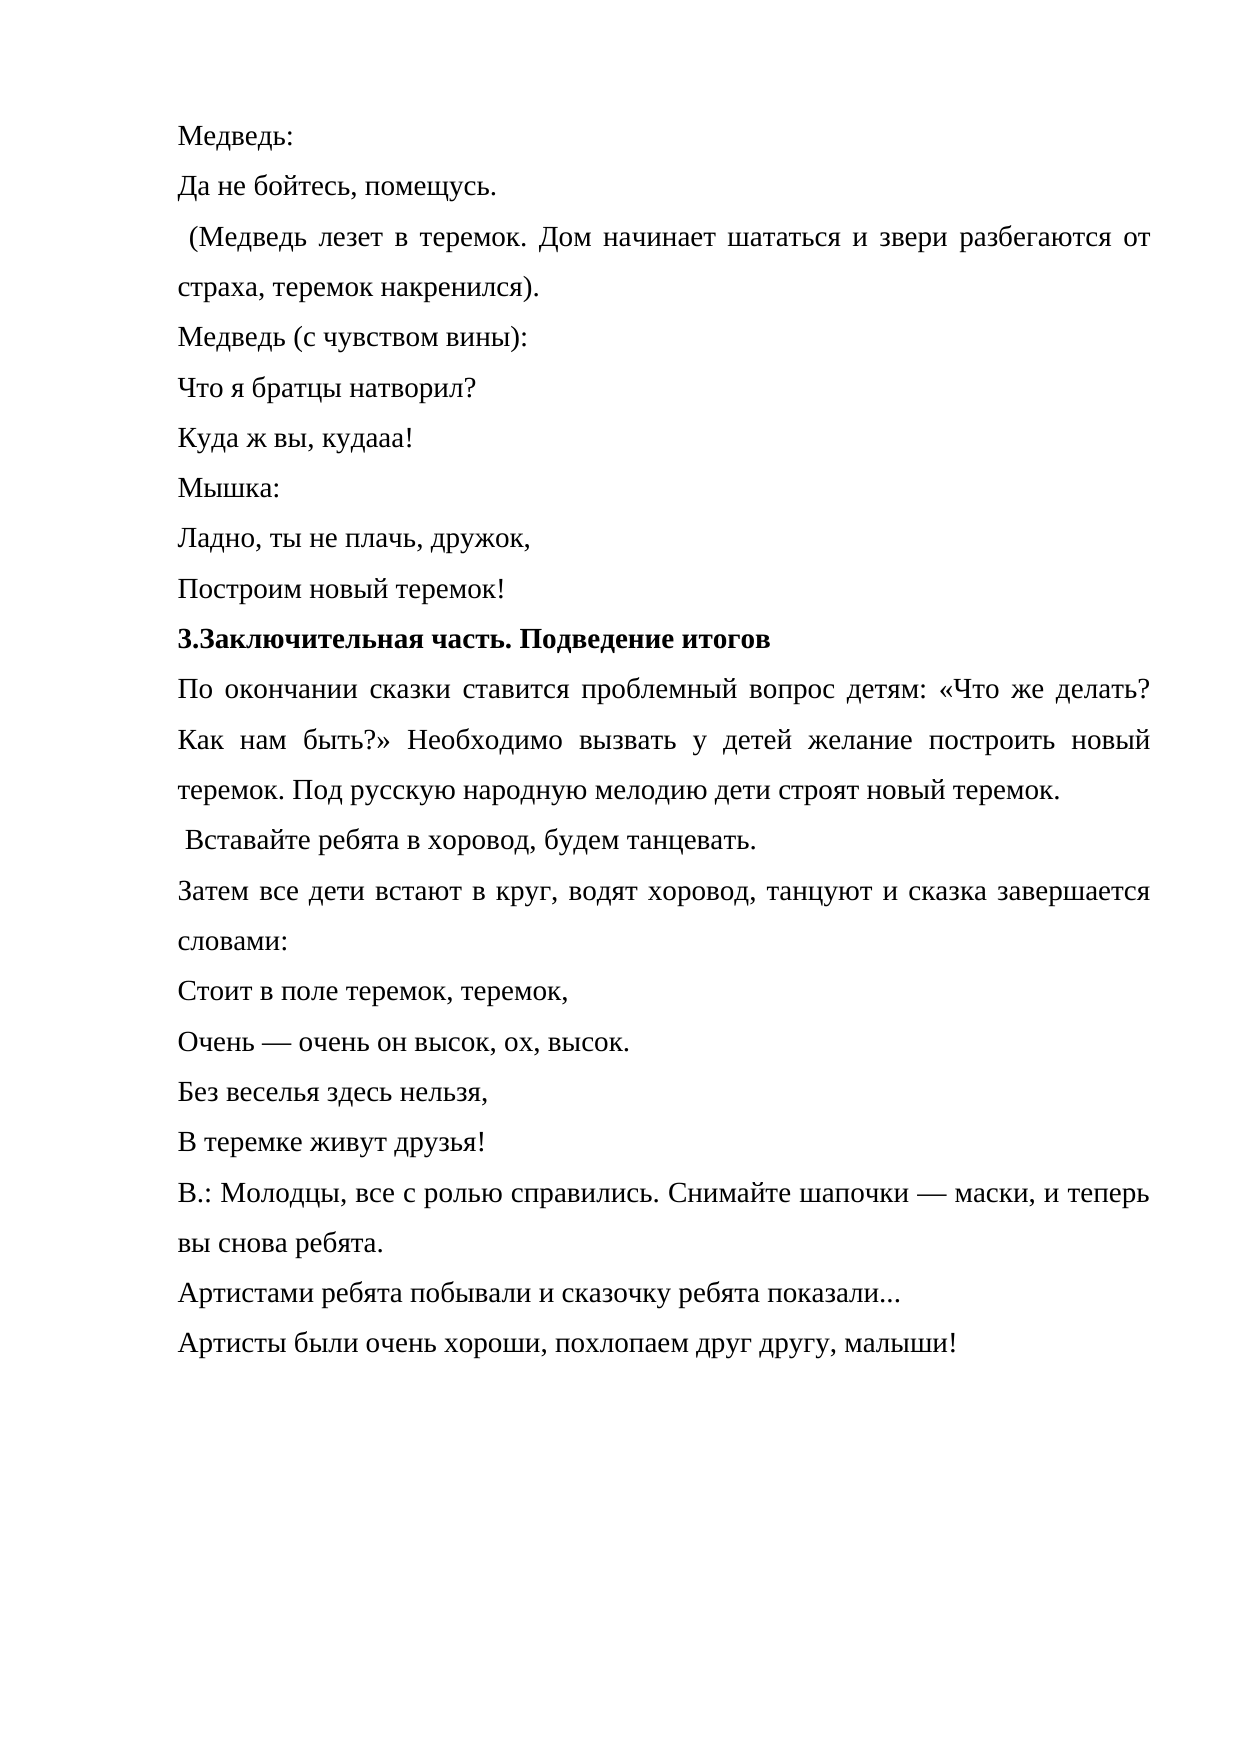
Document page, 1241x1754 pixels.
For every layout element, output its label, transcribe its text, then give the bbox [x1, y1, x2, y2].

text Без веселья здесь нельзя, [177, 1074, 1152, 1108]
text Да не бойтесь, помещусь. [177, 168, 1152, 202]
text Затем все дети встают в круг, водят хоровод, танцуют и сказка завершается словами: [177, 873, 1152, 957]
text Стоит в поле теремок, теремок, [177, 973, 1152, 1007]
text Куда ж вы, кудааа! [177, 420, 1152, 453]
text Медведь (с чувством вины): [177, 319, 1152, 353]
text Медведь: [177, 118, 1152, 152]
text Построим новый теремок! [177, 571, 1152, 604]
text Вставайте ребята в хоровод, будем танцевать. [177, 822, 1152, 856]
text Артисты были очень хороши, похлопаем друг другу, малыши! [177, 1326, 1152, 1359]
text Артистами ребята побывали и сказочку ребята показали... [177, 1275, 1152, 1309]
text Очень — очень он высок, ох, высок. [177, 1024, 1152, 1057]
text В теремке живут друзья! [177, 1124, 1152, 1158]
text Ладно, ты не плачь, дружок, [177, 521, 1152, 554]
text По окончании сказки ставится проблемный вопрос детям: «Что же делать? Как нам быть?» Необходимо вызвать у детей желание построить новый теремок. Под русскую народную мелодию дети строят новый теремок. [177, 672, 1152, 806]
text В.: Молодцы, все с ролью справились. Снимайте шапочки — маски, и теперь вы снова ребята. [177, 1175, 1152, 1258]
text 3.Заключительная часть. Подведение итогов [177, 621, 1152, 655]
text (Медведь лезет в теремок. Дом начинает шататься и звери разбегаются от страха, теремок накренился). [177, 219, 1152, 303]
text Мышка: [177, 470, 1152, 504]
text Что я братцы натворил? [177, 370, 1152, 403]
